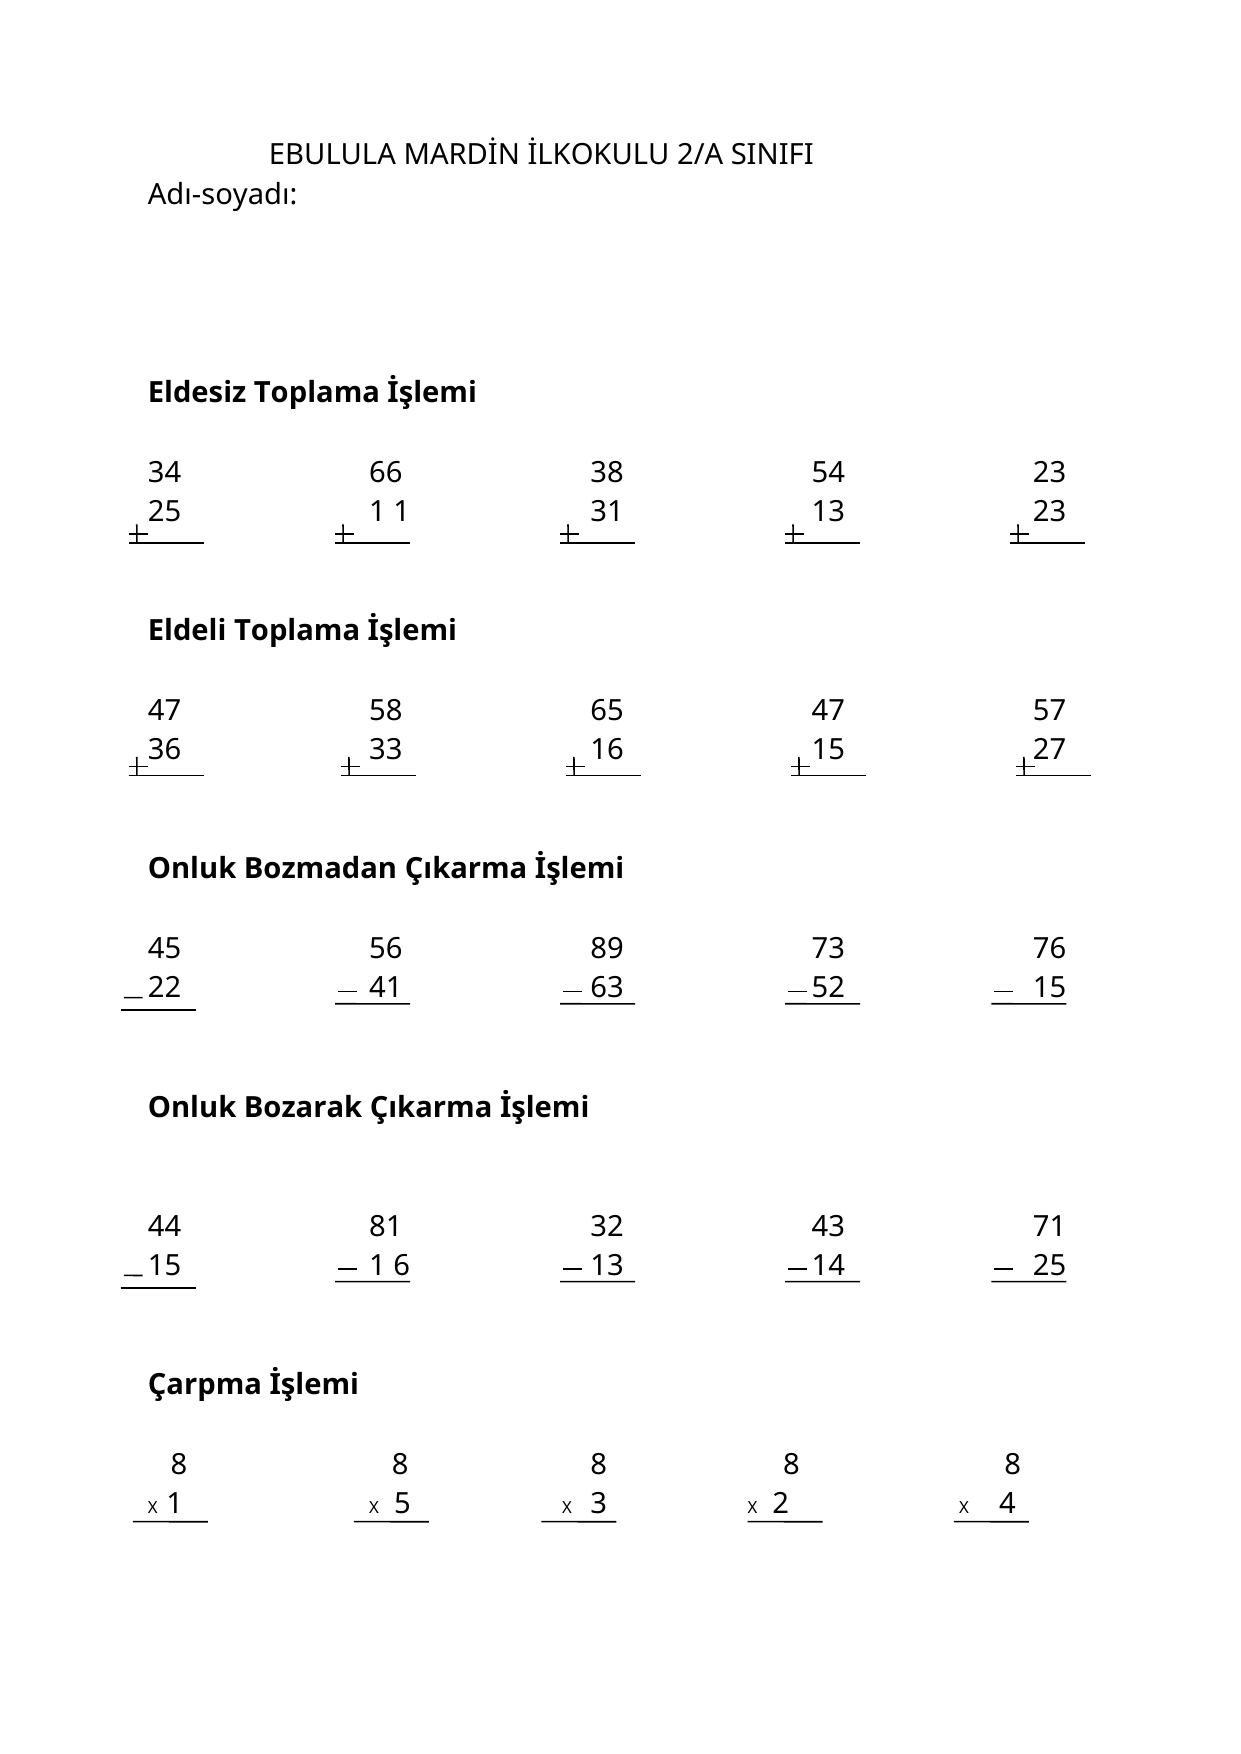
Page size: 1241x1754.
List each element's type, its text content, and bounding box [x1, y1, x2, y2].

text 25 1 1 31 13 23 [148, 491, 1200, 530]
text 36 33 16 15 27 [148, 729, 1200, 768]
text 8 8 8 8 8 [148, 1443, 1200, 1483]
text EBULULA MARDİN İLKOKULU 2/A SINIFI [148, 133, 1200, 173]
text Adı-soyadı: [148, 173, 1200, 213]
text Onluk Bozmadan Çıkarma İşlemi [148, 848, 1200, 887]
text 45 56 89 73 76 [148, 927, 1200, 967]
text 15 1 6 13 14 25 [148, 1244, 1200, 1284]
text Eldesiz Toplama İşlemi [148, 371, 1200, 411]
text Çarpma İşlemi [148, 1364, 1200, 1403]
text X 1 X 5 X 3 X 2 X 4 [148, 1483, 1200, 1522]
text 47 58 65 47 57 [148, 689, 1200, 729]
text 44 81 32 43 71 [148, 1205, 1200, 1244]
text 34 66 38 54 23 [148, 451, 1200, 491]
text Eldeli Toplama İşlemi [148, 609, 1200, 649]
text 22 41 63 52 15 [148, 967, 1200, 1006]
text Onluk Bozarak Çıkarma İşlemi [148, 1086, 1200, 1126]
